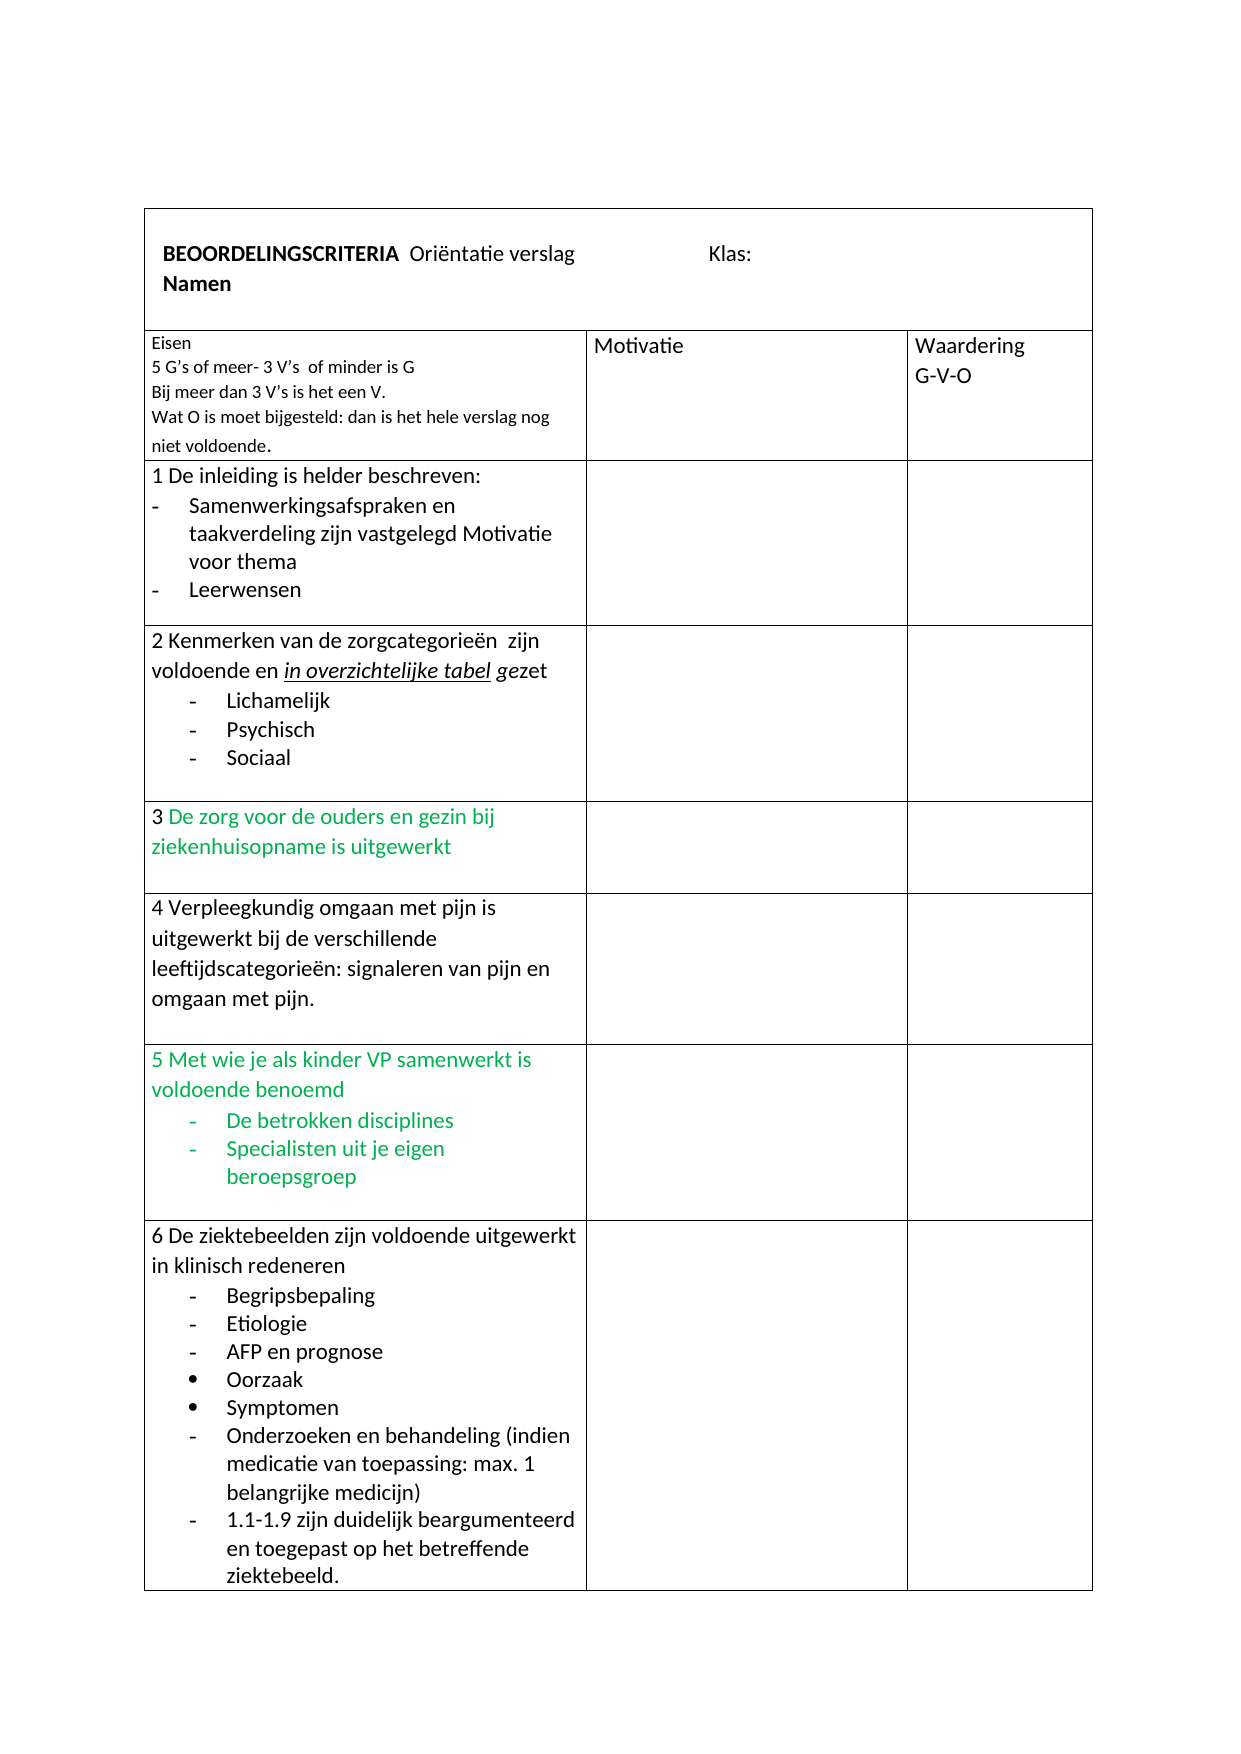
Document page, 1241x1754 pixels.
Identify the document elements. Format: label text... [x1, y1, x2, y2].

table_cell [908, 626, 1092, 801]
table_cell [908, 1045, 1092, 1220]
table_cell Waardering G-V-O [908, 331, 1092, 460]
table_cell [908, 461, 1092, 625]
table_cell [908, 894, 1092, 1044]
table_cell 5 Met wie je als kinder VP samenwerkt is voldoende benoemd De betrokken disciplines Specialisten uit je eigen beroepsgroep [145, 1045, 586, 1220]
table_cell Motivatie [587, 331, 907, 460]
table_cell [145, 1221, 586, 1590]
table_cell [587, 626, 907, 801]
table_header BEOORDELINGSCRITERIA Oriëntatie verslag Klas: Namen [145, 209, 1092, 330]
table_cell [587, 802, 907, 892]
table_cell [908, 802, 1092, 892]
table_cell Eisen 5 G’s of meer- 3 V’s of minder is G Bij meer dan 3 V’s is het een V. Wat O is moet bijgesteld: dan is het hele verslag nog niet voldoende. [145, 331, 586, 460]
table_cell [587, 1045, 907, 1220]
table_cell 3 De zorg voor de ouders en gezin bij ziekenhuisopname is uitgewerkt [145, 802, 586, 892]
table_cell [587, 1221, 907, 1590]
table_cell [908, 1221, 1092, 1590]
table_cell 1 De inleiding is helder beschreven: Samenwerkingsafspraken en taakverdeling zijn vastgelegd Motivatie voor thema Leerwensen [145, 461, 586, 625]
table_cell [587, 461, 907, 625]
table_cell 4 Verpleegkundig omgaan met pijn is uitgewerkt bij de verschillende leeftijdscategorieën: signaleren van pijn en omgaan met pijn. [145, 894, 586, 1044]
table_cell 2 Kenmerken van de zorgcategorieën zijn voldoende en in overzichtelijke tabel gezet Lichamelijk Psychisch Sociaal [145, 626, 586, 801]
table_cell [587, 894, 907, 1044]
